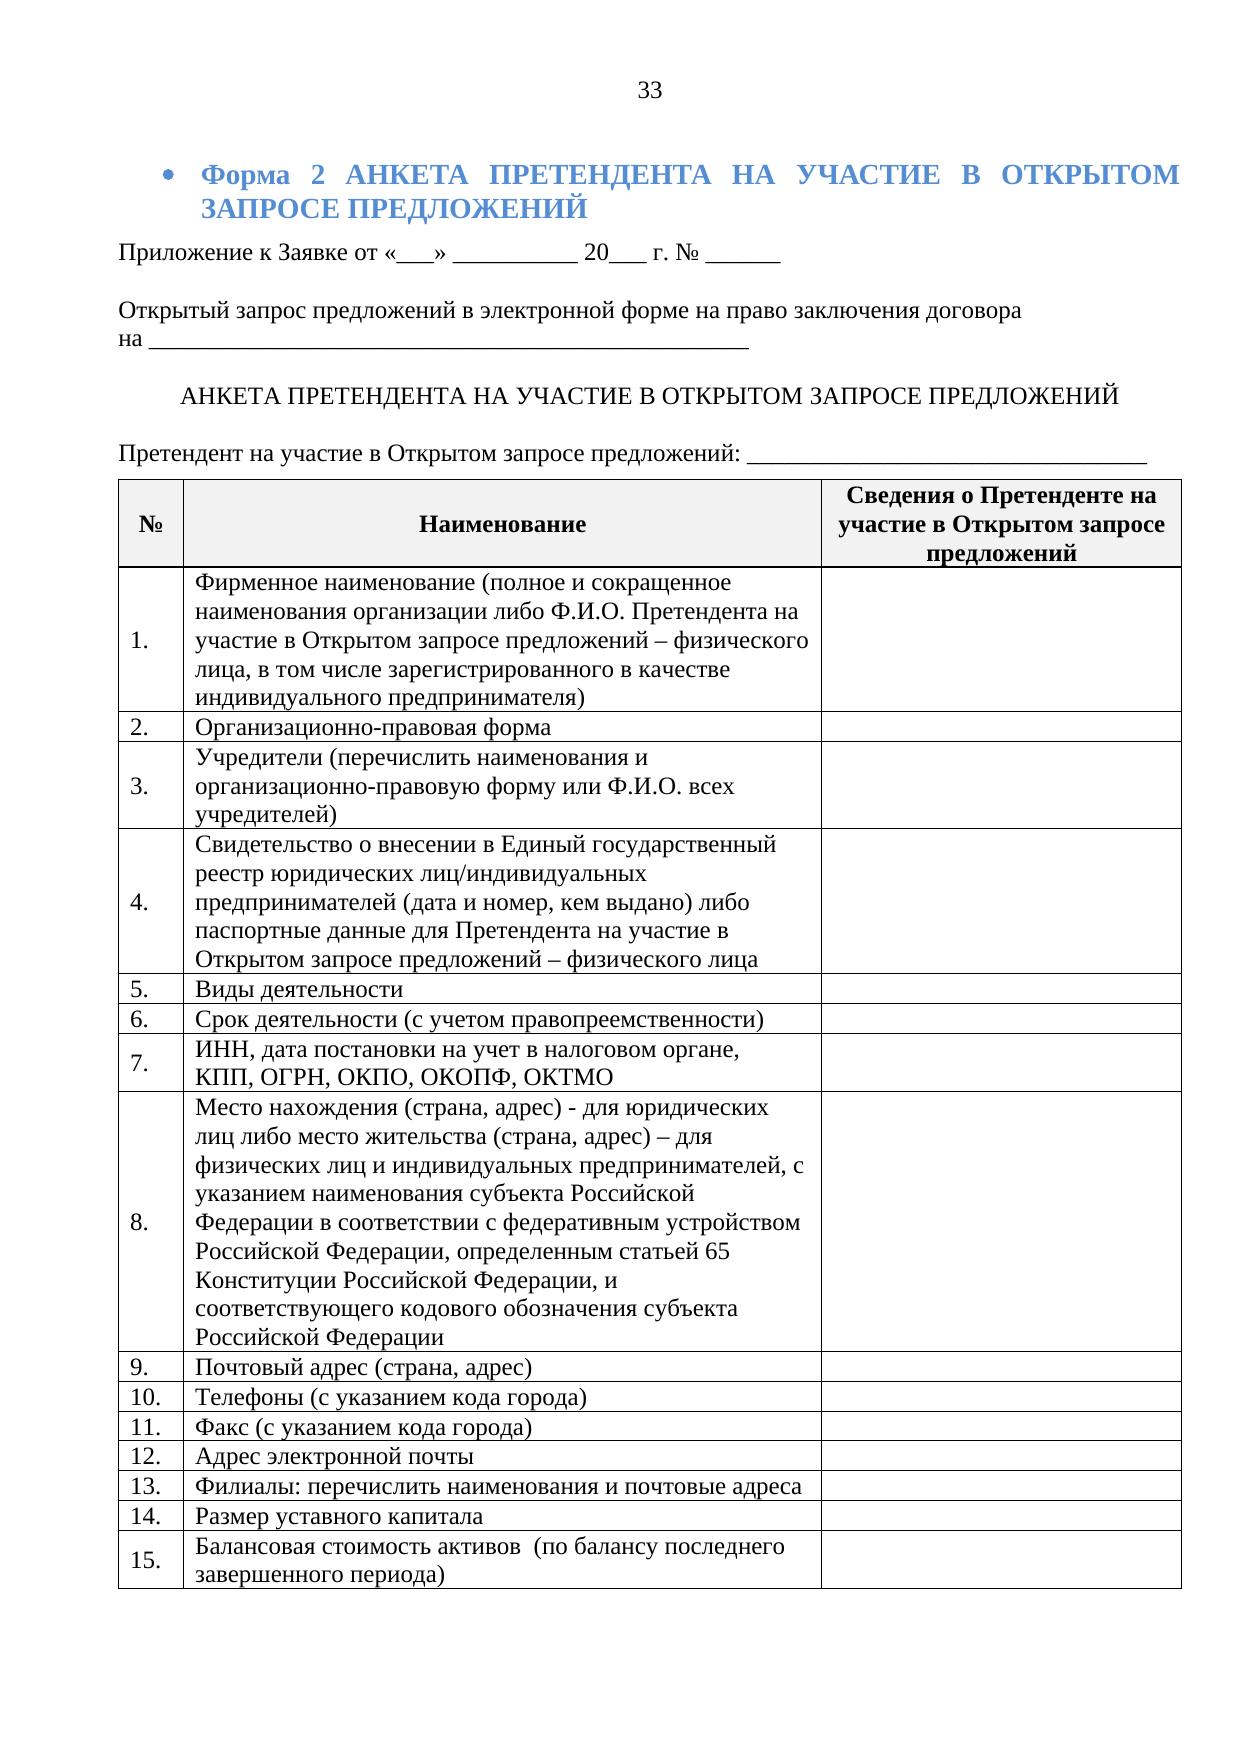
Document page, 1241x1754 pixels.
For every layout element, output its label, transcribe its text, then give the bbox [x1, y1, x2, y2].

table_header № [119, 480, 183, 566]
table_cell [822, 1004, 1181, 1033]
table_cell [822, 742, 1181, 828]
table_cell 15. [119, 1531, 183, 1588]
table_cell [822, 829, 1181, 973]
table_cell Адрес электронной почты [184, 1441, 821, 1470]
table_cell [822, 1471, 1181, 1500]
table_cell 6. [119, 1004, 183, 1033]
table_header Сведения о Претенденте на участие в Открытом запросе предложений [822, 480, 1181, 566]
list Форма 2 АНКЕТА ПРЕТЕНДЕНТА НА УЧАСТИЕ В ОТКРЫТОМ ЗАПРОСЕ ПРЕДЛОЖЕНИЙ [163, 157, 1181, 225]
text Приложение к Заявке от «___» __________ 20___ г. № ______ [118, 237, 1181, 266]
table_cell Учредители (перечислить наименования и организационно-правовую форму или Ф.И.О. всех учредителей) [184, 742, 821, 828]
table_cell Почтовый адрес (страна, адрес) [184, 1352, 821, 1381]
table_cell Балансовая стоимость активов (по балансу последнего завершенного периода) [184, 1531, 821, 1588]
table_cell [822, 1531, 1181, 1588]
table_cell 13. [119, 1471, 183, 1500]
table_cell [822, 1092, 1181, 1351]
table_cell Свидетельство о внесении в Единый государственный реестр юридических лиц/индивидуальных предпринимателей (дата и номер, кем выдано) либо паспортные данные для Претендента на участие в Открытом запросе предложений – физического лица [184, 829, 821, 973]
table_header Наименование [184, 480, 821, 566]
text на ________________________________________________ [118, 323, 1181, 352]
table_cell [822, 712, 1181, 741]
table_cell 5. [119, 974, 183, 1003]
table_cell 7. [119, 1034, 183, 1091]
table_cell [822, 1382, 1181, 1411]
table_cell Организационно-правовая форма [184, 712, 821, 741]
text АНКЕТА ПРЕТЕНДЕНТА НА УЧАСТИЕ В ОТКРЫТОМ ЗАПРОСЕ ПРЕДЛОЖЕНИЙ [118, 381, 1181, 410]
table_cell Виды деятельности [184, 974, 821, 1003]
table_cell 11. [119, 1412, 183, 1440]
table_cell Факс (с указанием кода города) [184, 1412, 821, 1440]
table_cell 3. [119, 742, 183, 828]
table_cell ИНН, дата постановки на учет в налоговом органе, КПП, ОГРН, ОКПО, ОКОПФ, ОКТМО [184, 1034, 821, 1091]
table_cell 4. [119, 829, 183, 973]
text Претендент на участие в Открытом запросе предложений: ________________________________ [118, 438, 1181, 467]
table_cell [822, 974, 1181, 1003]
table_cell [822, 1412, 1181, 1440]
table_cell Фирменное наименование (полное и сокращенное наименования организации либо Ф.И.О. Претендента на участие в Открытом запросе предложений – физического лица, в том числе зарегистрированного в качестве индивидуального предпринимателя) [184, 568, 821, 711]
table_cell 9. [119, 1352, 183, 1381]
table_cell 12. [119, 1441, 183, 1470]
table_cell [822, 1034, 1181, 1091]
table_cell Размер уставного капитала [184, 1501, 821, 1530]
table_cell Телефоны (с указанием кода города) [184, 1382, 821, 1411]
table_cell Срок деятельности (с учетом правопреемственности) [184, 1004, 821, 1033]
table_cell 8. [119, 1092, 183, 1351]
table_cell [822, 1441, 1181, 1470]
table_cell [822, 1352, 1181, 1381]
table_cell Место нахождения (страна, адрес) - для юридических лиц либо место жительства (страна, адрес) – для физических лиц и индивидуальных предпринимателей, с указанием наименования субъекта Российской Федерации в соответствии с федеративным устройством Российской Федерации, определенным статьей 65 Конституции Российской Федерации, и соответствующего кодового обозначения субъекта Российской Федерации [184, 1092, 821, 1351]
table_cell 1. [119, 568, 183, 711]
table_cell 14. [119, 1501, 183, 1530]
table_cell 2. [119, 712, 183, 741]
table_cell [822, 568, 1181, 711]
table_cell [822, 1501, 1181, 1530]
table_cell 10. [119, 1382, 183, 1411]
table_cell Филиалы: перечислить наименования и почтовые адреса [184, 1471, 821, 1500]
text Открытый запрос предложений в электронной форме на право заключения договора [118, 295, 1181, 323]
